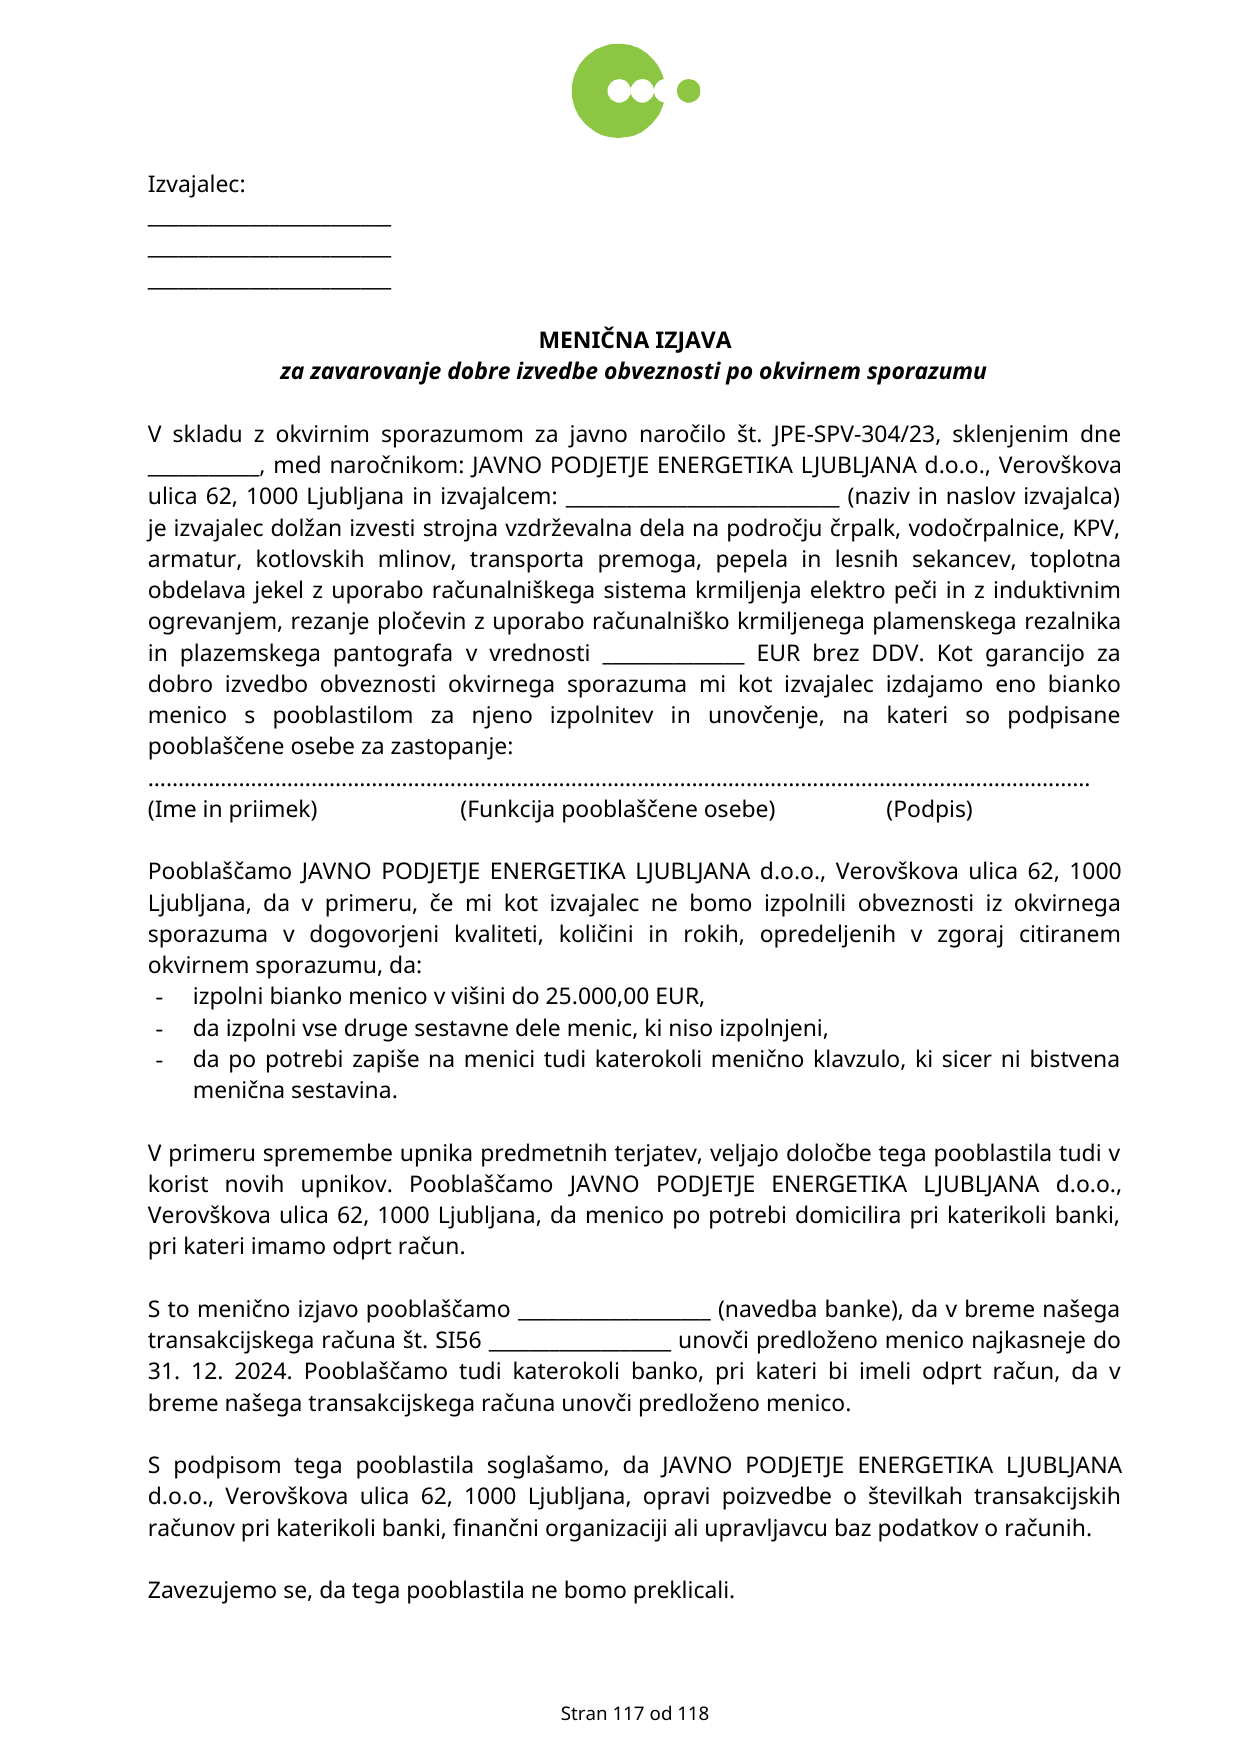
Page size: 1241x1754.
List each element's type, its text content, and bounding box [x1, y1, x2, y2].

list da po potrebi zapiše na menici tudi katerokoli menično klavzulo, ki sicer ni bistvena menična sestavina. [155, 1043, 1122, 1105]
text V primeru spremembe upnika predmetnih terjatev, veljajo določbe tega pooblastila tudi v korist novih upnikov. Pooblaščamo JAVNO PODJETJE ENERGETIKA LJUBLJANA d.o.o., Verovškova ulica 62, 1000 Ljubljana, da menico po potrebi domicilira pri katerikoli banki, pri kateri imamo odprt račun. [148, 1136, 1122, 1261]
text Izvajalec: [148, 168, 1122, 199]
list izpolni bianko menico v višini do 25.000,00 EUR, [155, 980, 1122, 1011]
text za zavarovanje dobre izvedbe obveznosti po okvirnem sporazumu [148, 355, 1122, 386]
text ________________________ [148, 199, 1122, 230]
text Zavezujemo se, da tega pooblastila ne bomo preklicali. [148, 1574, 1122, 1605]
text ________________________ [148, 261, 1122, 293]
text V skladu z okvirnim sporazumom za javno naročilo št. JPE-SPV-304/23, sklenjenim dne ___________, med naročnikom: JAVNO PODJETJE ENERGETIKA LJUBLJANA d.o.o., Verovškova ulica 62, 1000 Ljubljana in izvajalcem: ___________________________ (naziv in naslov izvajalca) je izvajalec dolžan izvesti strojna vzdrževalna dela na področju črpalk, vodočrpalnice, KPV, armatur, kotlovskih mlinov, transporta premoga, pepela in lesnih sekancev, toplotna obdelava jekel z uporabo računalniškega sistema krmiljenja elektro peči in z induktivnim ogrevanjem, rezanje pločevin z uporabo računalniško krmiljenega plamenskega rezalnika in plazemskega pantografa v vrednosti ______________ EUR brez DDV. Kot garancijo za dobro izvedbo obveznosti okvirnega sporazuma mi kot izvajalec izdajamo eno bianko menico s pooblastilom za njeno izpolnitev in unovčenje, na kateri so podpisane pooblaščene osebe za zastopanje: [148, 418, 1122, 761]
text S podpisom tega pooblastila soglašamo, da JAVNO PODJETJE ENERGETIKA LJUBLJANA d.o.o., Verovškova ulica 62, 1000 Ljubljana, opravi poizvedbe o številkah transakcijskih računov pri katerikoli banki, finančni organizaciji ali upravljavcu baz podatkov o računih. [148, 1449, 1122, 1543]
list da izpolni vse druge sestavne dele menic, ki niso izpolnjeni, [155, 1011, 1122, 1043]
text Pooblaščamo JAVNO PODJETJE ENERGETIKA LJUBLJANA d.o.o., Verovškova ulica 62, 1000 Ljubljana, da v primeru, če mi kot izvajalec ne bomo izpolnili obveznosti iz okvirnega sporazuma v dogovorjeni kvaliteti, količini in rokih, opredeljenih v zgoraj citiranem okvirnem sporazumu, da: [148, 855, 1122, 980]
text MENIČNA IZJAVA [148, 324, 1122, 355]
text (Ime in priimek) (Funkcija pooblaščene osebe) (Podpis) [148, 793, 1122, 824]
text ________________________ [148, 230, 1122, 261]
text ………………………………………………………………………………………………………………………………………… [148, 761, 1122, 793]
text S to menično izjavo pooblaščamo ___________________ (navedba banke), da v breme našega transakcijskega računa št. SI56 __________________ unovči predloženo menico najkasneje do 31. 12. 2024. Pooblaščamo tudi katerokoli banko, pri kateri bi imeli odprt račun, da v breme našega transakcijskega računa unovči predloženo menico. [148, 1293, 1122, 1418]
